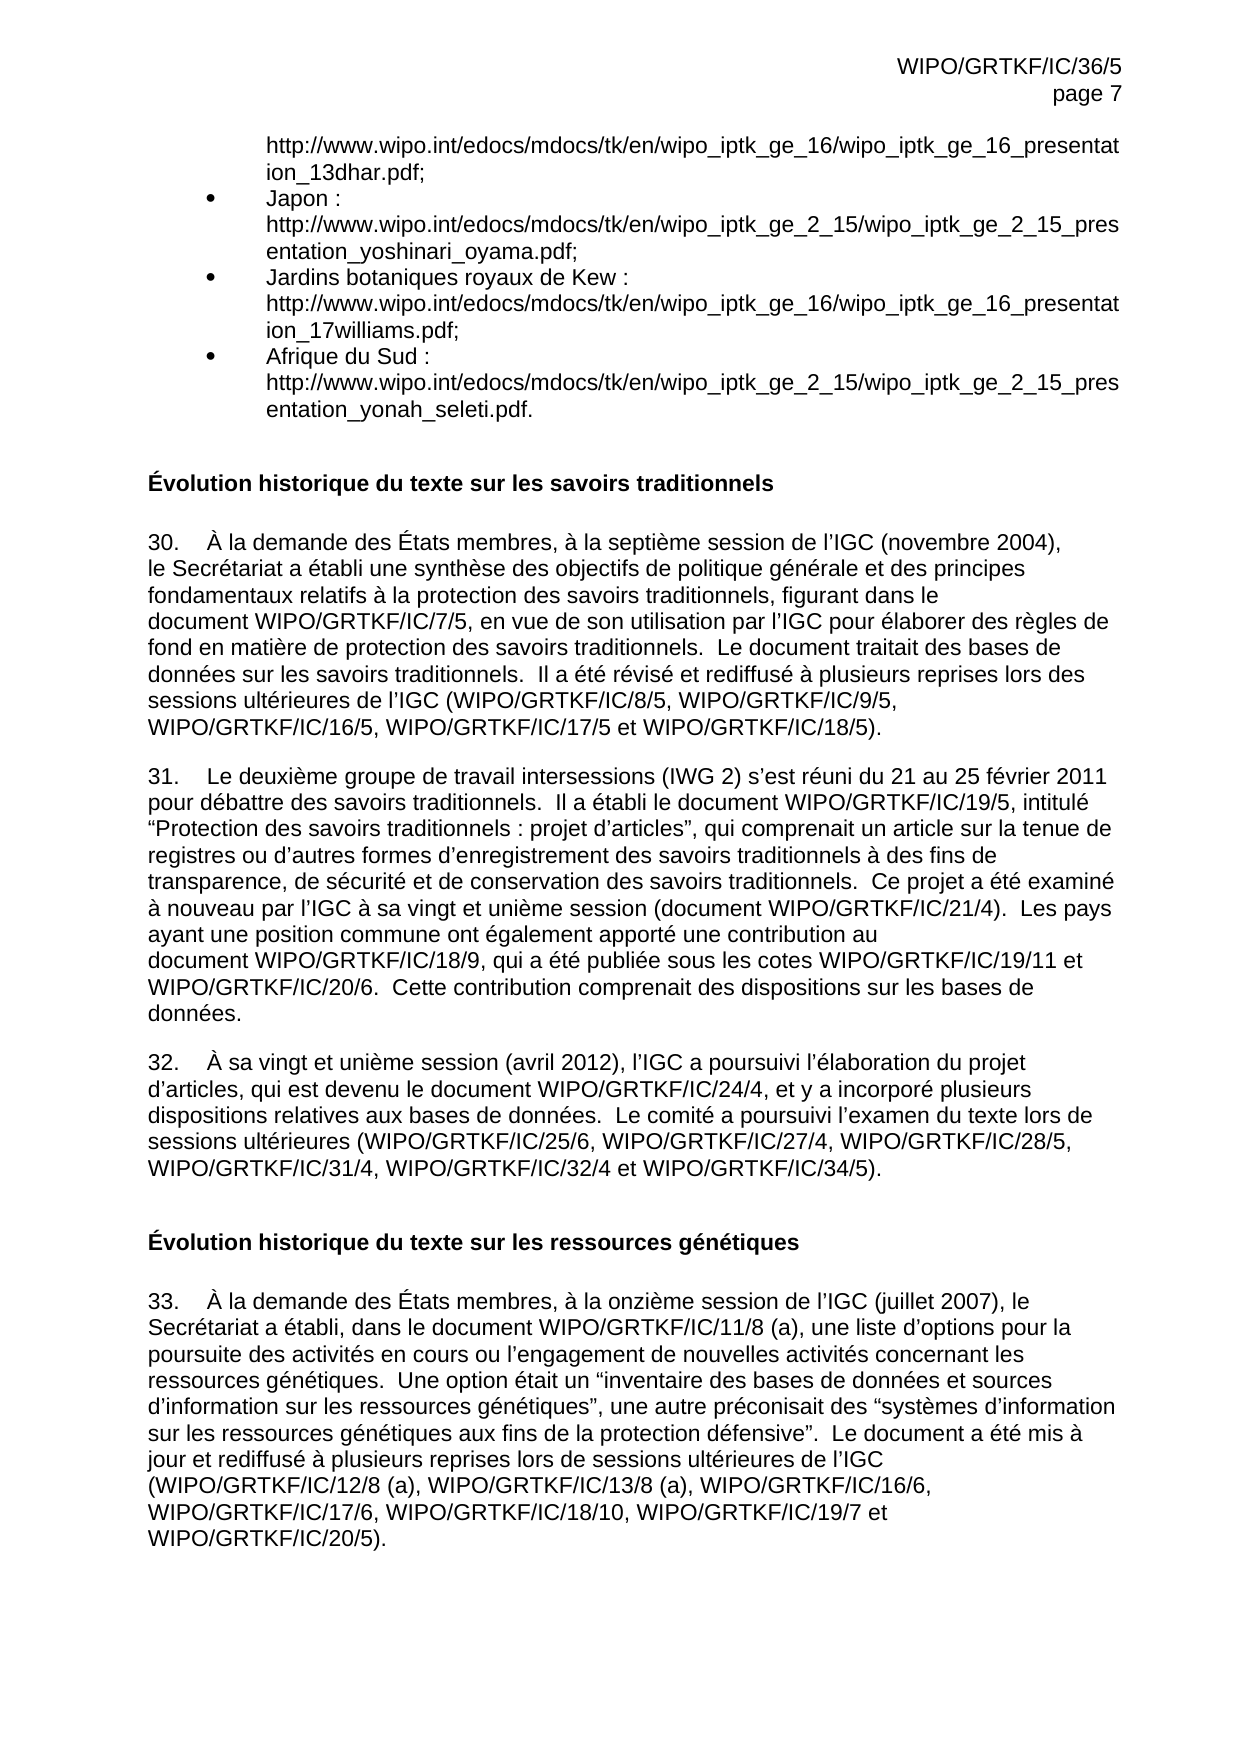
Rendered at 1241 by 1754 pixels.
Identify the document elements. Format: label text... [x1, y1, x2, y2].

subtitle Évolution historique du texte sur les ressources génétiques [148, 1229, 1122, 1255]
text Le deuxième groupe de travail intersessions (IWG 2) s’est réuni du 21 au 25 février 2011 pour débattre des savoirs traditionnels. Il a établi le document WIPO/GRTKF/IC/19/5, intitulé “Protection des savoirs traditionnels : projet d’articles”, qui comprenait un article sur la tenue de registres ou d’autres formes d’enregistrement des savoirs traditionnels à des fins de transparence, de sécurité et de conservation des savoirs traditionnels. Ce projet a été examiné à nouveau par l’IGC à sa vingt et unième session (document WIPO/GRTKF/IC/21/4). Les pays ayant une position commune ont également apporté une contribution au document WIPO/GRTKF/IC/18/9, qui a été publiée sous les cotes WIPO/GRTKF/IC/19/11 et WIPO/GRTKF/IC/20/6. Cette contribution comprenait des dispositions sur les bases de données. [148, 763, 1122, 1026]
list Japon : http://www.wipo.int/edocs/mdocs/tk/en/wipo_iptk_ge_2_15/wipo_iptk_ge_2_15_presentation_yoshinari_oyama.pdf; [207, 185, 1122, 264]
list Afrique du Sud : http://www.wipo.int/edocs/mdocs/tk/en/wipo_iptk_ge_2_15/wipo_iptk_ge_2_15_presentation_yonah_seleti.pdf. [207, 343, 1122, 422]
text À la demande des États membres, à la onzième session de l’IGC (juillet 2007), le Secrétariat a établi, dans le document WIPO/GRTKF/IC/11/8 (a), une liste d’options pour la poursuite des activités en cours ou l’engagement de nouvelles activités concernant les ressources génétiques. Une option était un “inventaire des bases de données et sources d’information sur les ressources génétiques”, une autre préconisait des “systèmes d’information sur les ressources génétiques aux fins de la protection défensive”. Le document a été mis à jour et rediffusé à plusieurs reprises lors de sessions ultérieures de l’IGC (WIPO/GRTKF/IC/12/8 (a), WIPO/GRTKF/IC/13/8 (a), WIPO/GRTKF/IC/16/6, WIPO/GRTKF/IC/17/6, WIPO/GRTKF/IC/18/10, WIPO/GRTKF/IC/19/7 et WIPO/GRTKF/IC/20/5). [148, 1288, 1122, 1551]
text À la demande des États membres, à la septième session de l’IGC (novembre 2004), le Secrétariat a établi une synthèse des objectifs de politique générale et des principes fondamentaux relatifs à la protection des savoirs traditionnels, figurant dans le document WIPO/GRTKF/IC/7/5, en vue de son utilisation par l’IGC pour élaborer des règles de fond en matière de protection des savoirs traditionnels. Le document traitait des bases de données sur les savoirs traditionnels. Il a été révisé et rediffusé à plusieurs reprises lors des sessions ultérieures de l’IGC (WIPO/GRTKF/IC/8/5, WIPO/GRTKF/IC/9/5, WIPO/GRTKF/IC/16/5, WIPO/GRTKF/IC/17/5 et WIPO/GRTKF/IC/18/5). [148, 529, 1122, 740]
subtitle Évolution historique du texte sur les savoirs traditionnels [148, 470, 1122, 496]
text À sa vingt et unième session (avril 2012), l’IGC a poursuivi l’élaboration du projet d’articles, qui est devenu le document WIPO/GRTKF/IC/24/4, et y a incorporé plusieurs dispositions relatives aux bases de données. Le comité a poursuivi l’examen du texte lors de sessions ultérieures (WIPO/GRTKF/IC/25/6, WIPO/GRTKF/IC/27/4, WIPO/GRTKF/IC/28/5, WIPO/GRTKF/IC/31/4, WIPO/GRTKF/IC/32/4 et WIPO/GRTKF/IC/34/5). [148, 1049, 1122, 1181]
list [207, 132, 1122, 185]
list Jardins botaniques royaux de Kew : http://www.wipo.int/edocs/mdocs/tk/en/wipo_iptk_ge_16/wipo_iptk_ge_16_presentation_17williams.pdf; [207, 264, 1122, 343]
